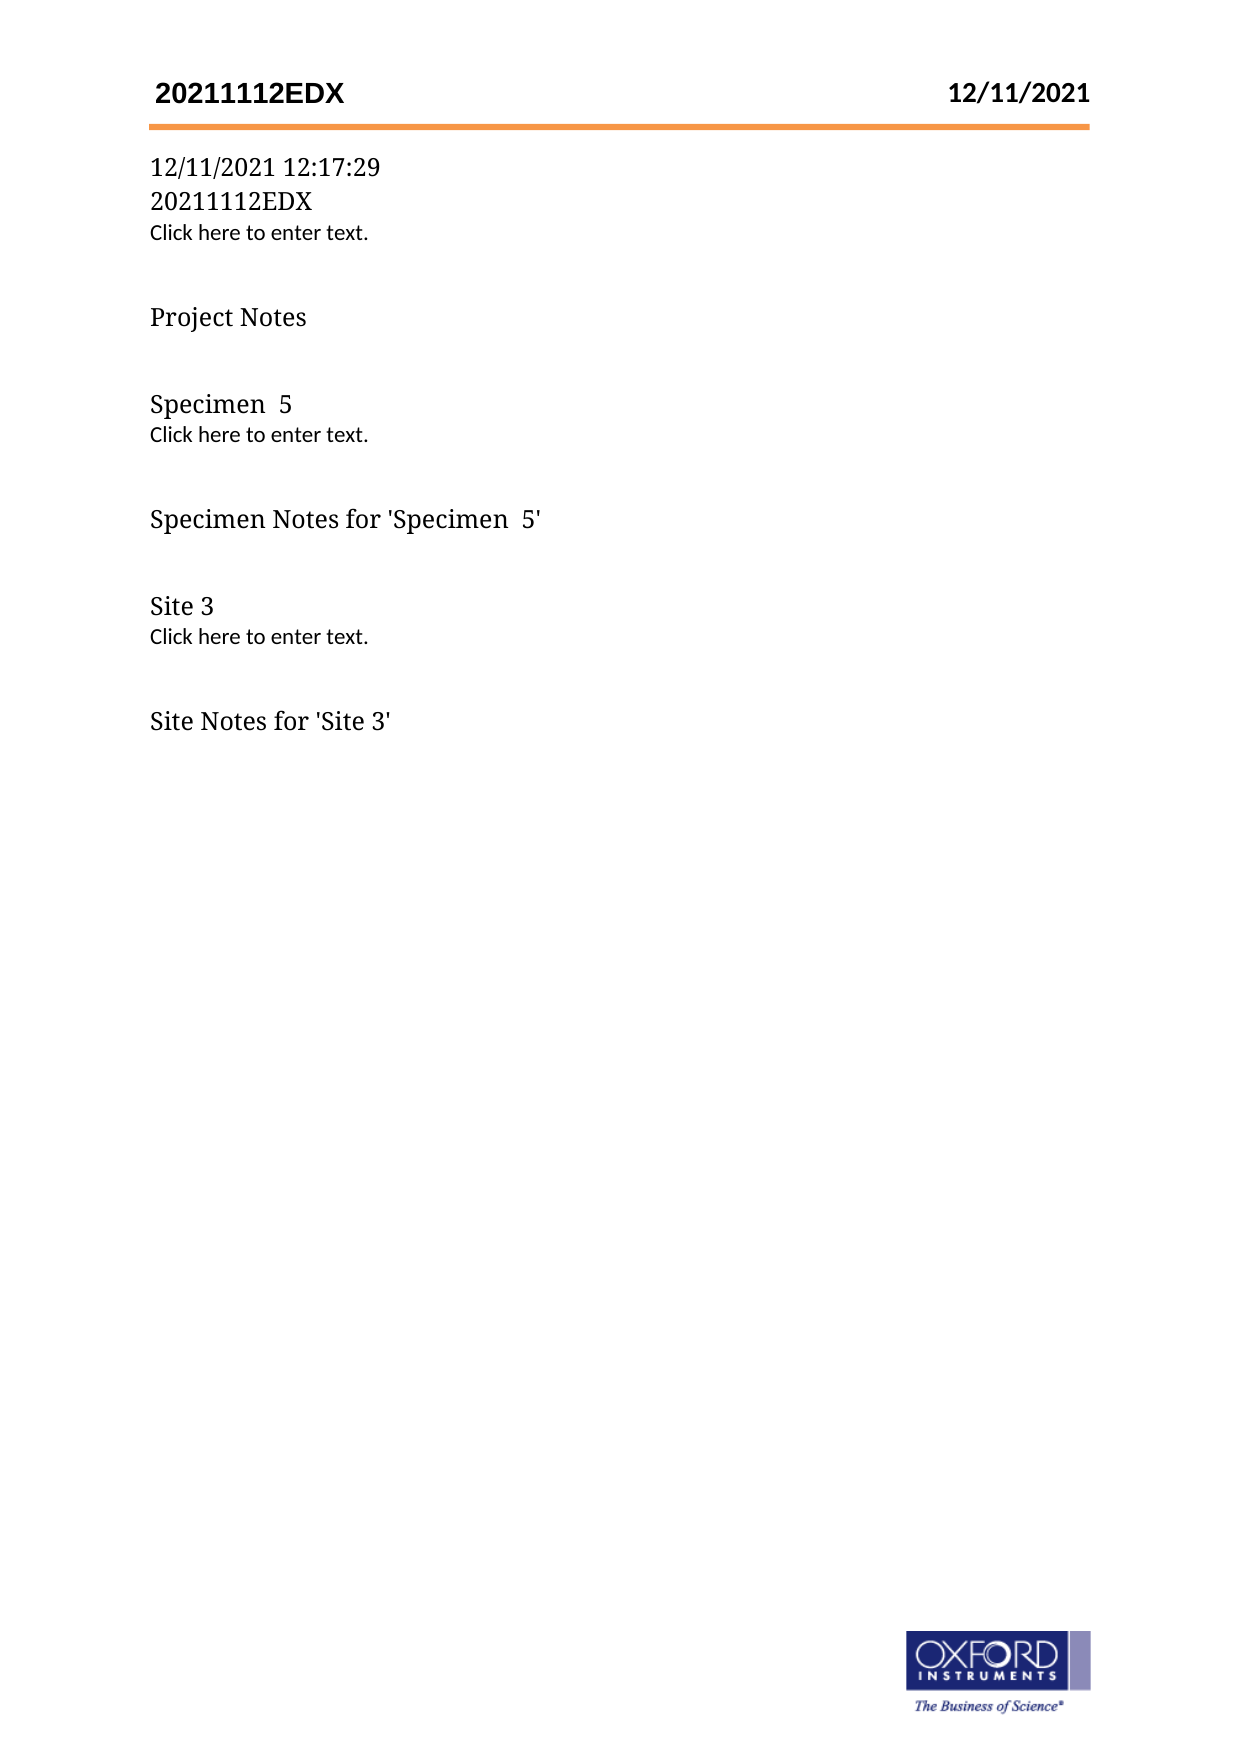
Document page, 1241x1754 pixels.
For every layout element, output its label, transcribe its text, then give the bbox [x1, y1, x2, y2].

picture [906, 1631, 1091, 1716]
text 12/11/2021 12:17:29 [150, 150, 1090, 184]
text Site 3 [150, 588, 1090, 622]
text Specimen Notes for 'Specimen 5' [150, 501, 1090, 535]
text Site Notes for 'Site 3' [150, 703, 1090, 738]
text Specimen 5 [150, 386, 1090, 420]
text 20211112EDX [150, 184, 1090, 218]
text Project Notes [150, 299, 1090, 333]
